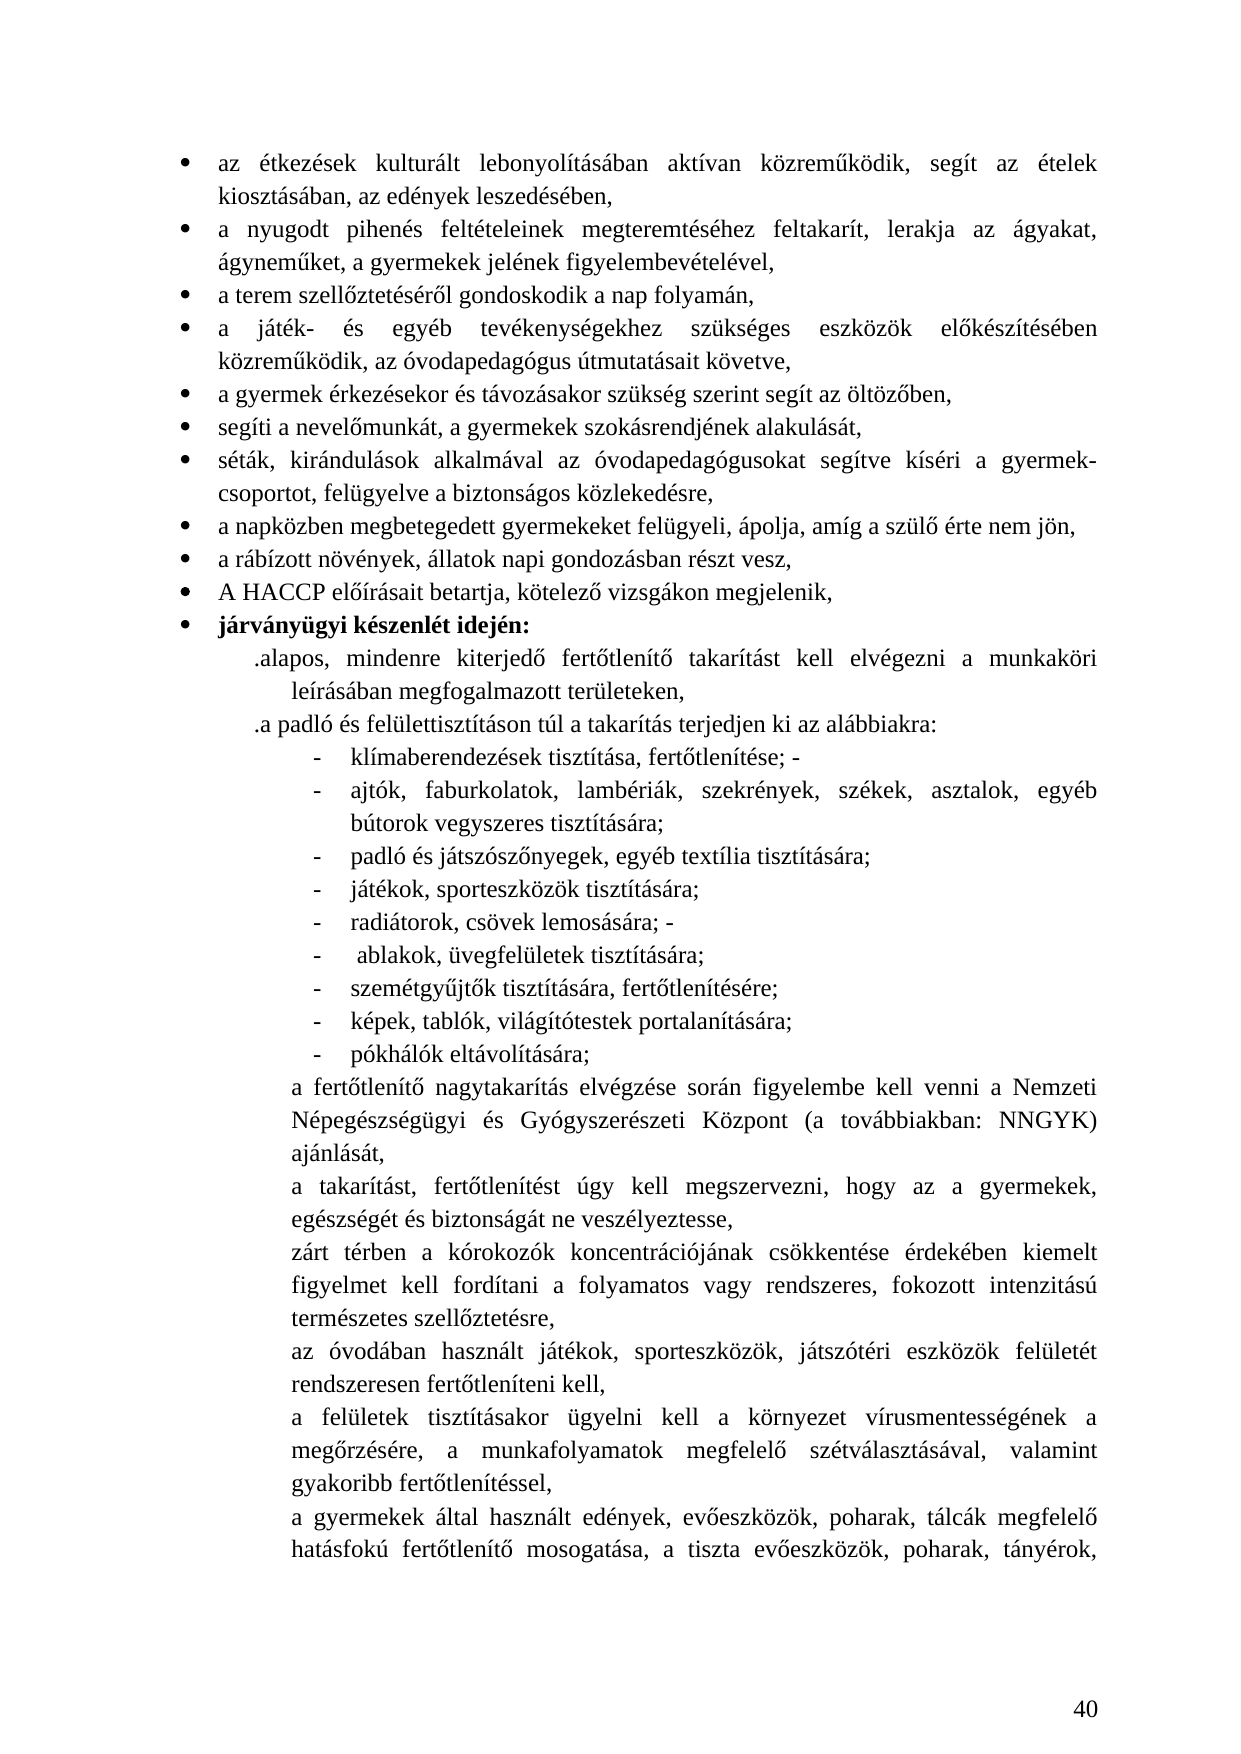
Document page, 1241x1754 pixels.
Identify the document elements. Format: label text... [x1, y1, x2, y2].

list ablakok, üvegfelületek tisztítására; [313, 940, 1098, 969]
list A HACCP előírásait betartja, kötelező vizsgákon megjelenik, [181, 577, 1098, 606]
text zárt térben a kórokozók koncentrációjának csökkentése érdekében kiemelt figyelmet kell fordítani a folyamatos vagy rendszeres, fokozott intenzitású természetes szellőztetésre, [291, 1237, 1098, 1332]
list klímaberendezések tisztítása, fertőtlenítése; - [313, 742, 1098, 771]
list a napközben megbetegedett gyermekeket felügyeli, ápolja, amíg a szülő érte nem jön, [181, 511, 1098, 540]
text a fertőtlenítő nagytakarítás elvégzése során figyelembe kell venni a Nemzeti Népegészségügyi és Gyógyszerészeti Központ (a továbbiakban: NNGYK) ajánlását, [291, 1072, 1098, 1167]
list a gyermek érkezésekor és távozásakor szükség szerint segít az öltözőben, [181, 379, 1098, 408]
list a rábízott növények, állatok napi gondozásban részt vesz, [181, 544, 1098, 573]
list segíti a nevelőmunkát, a gyermekek szokásrendjének alakulását, [181, 412, 1098, 441]
list padló és játszószőnyegek, egyéb textília tisztítására; [313, 841, 1098, 870]
list radiátorok, csövek lemosására; - [313, 907, 1098, 936]
list képek, tablók, világítótestek portalanítására; [313, 1006, 1098, 1035]
list járványügyi készenlét idején: [181, 610, 1098, 639]
text a felületek tisztításakor ügyelni kell a környezet vírusmentességének a megőrzésére, a munkafolyamatok megfelelő szétválasztásával, valamint gyakoribb fertőtlenítéssel, [291, 1402, 1098, 1497]
list a terem szellőztetéséről gondoskodik a nap folyamán, [181, 280, 1098, 308]
list a padló és felülettisztításon túl a takarítás terjedjen ki az alábbiakra: [254, 709, 1098, 738]
list alapos, mindenre kiterjedő fertőtlenítő takarítást kell elvégezni a munkaköri leírásában megfogalmazott területeken, [254, 643, 1098, 705]
list a játék- és egyéb tevékenységekhez szükséges eszközök előkészítésében közreműködik, az óvodapedagógus útmutatásait követve, [181, 313, 1098, 374]
list a nyugodt pihenés feltételeinek megteremtéséhez feltakarít, lerakja az ágyakat, ágyneműket, a gyermekek jelének figyelembevételével, [181, 214, 1098, 276]
list séták, kirándulások alkalmával az óvodapedagógusokat segítve kíséri a gyermek-csoportot, felügyelve a biztonságos közlekedésre, [181, 445, 1098, 507]
text az óvodában használt játékok, sporteszközök, játszótéri eszközök felületét rendszeresen fertőtleníteni kell, [291, 1336, 1098, 1398]
list pókhálók eltávolítására; [313, 1039, 1098, 1068]
list az étkezések kulturált lebonyolításában aktívan közreműködik, segít az ételek kiosztásában, az edények leszedésében, [181, 148, 1098, 209]
text a takarítást, fertőtlenítést úgy kell megszervezni, hogy az a gyermekek, egészségét és biztonságát ne veszélyeztesse, [291, 1171, 1098, 1233]
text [291, 1502, 1098, 1563]
list szemétgyűjtők tisztítására, fertőtlenítésére; [313, 973, 1098, 1002]
list játékok, sporteszközök tisztítására; [313, 874, 1098, 903]
list ajtók, faburkolatok, lambériák, szekrények, székek, asztalok, egyéb bútorok vegyszeres tisztítására; [313, 775, 1098, 837]
